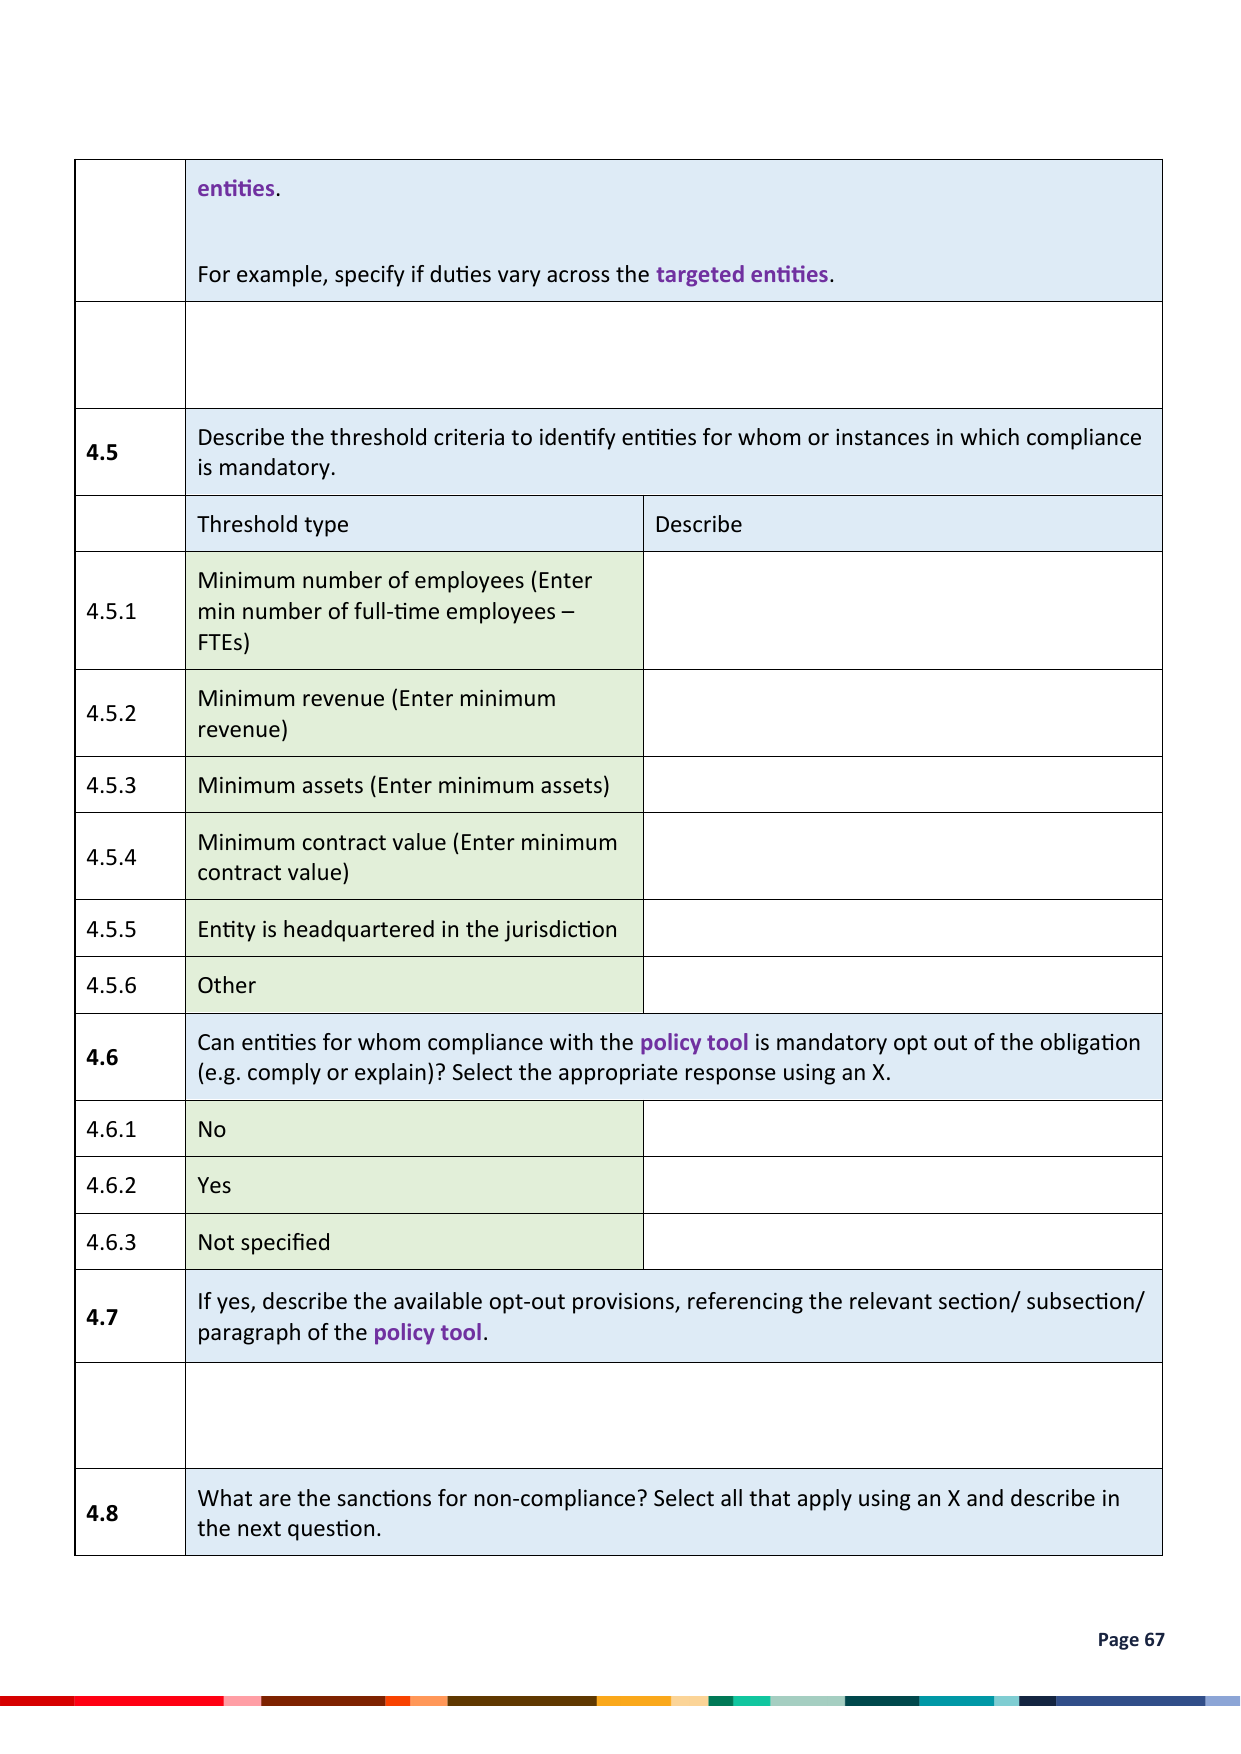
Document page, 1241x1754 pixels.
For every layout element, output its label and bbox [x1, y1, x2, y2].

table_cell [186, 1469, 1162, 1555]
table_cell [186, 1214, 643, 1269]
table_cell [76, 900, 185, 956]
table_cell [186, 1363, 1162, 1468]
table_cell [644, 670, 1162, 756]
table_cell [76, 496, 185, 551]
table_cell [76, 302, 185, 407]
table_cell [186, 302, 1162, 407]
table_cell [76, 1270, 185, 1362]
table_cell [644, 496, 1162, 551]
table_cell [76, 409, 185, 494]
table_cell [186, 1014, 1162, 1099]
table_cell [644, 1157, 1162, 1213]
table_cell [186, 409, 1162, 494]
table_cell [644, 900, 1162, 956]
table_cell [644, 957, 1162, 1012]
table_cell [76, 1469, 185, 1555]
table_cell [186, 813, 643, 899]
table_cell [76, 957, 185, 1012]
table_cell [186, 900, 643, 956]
picture [0, 1696, 1241, 1706]
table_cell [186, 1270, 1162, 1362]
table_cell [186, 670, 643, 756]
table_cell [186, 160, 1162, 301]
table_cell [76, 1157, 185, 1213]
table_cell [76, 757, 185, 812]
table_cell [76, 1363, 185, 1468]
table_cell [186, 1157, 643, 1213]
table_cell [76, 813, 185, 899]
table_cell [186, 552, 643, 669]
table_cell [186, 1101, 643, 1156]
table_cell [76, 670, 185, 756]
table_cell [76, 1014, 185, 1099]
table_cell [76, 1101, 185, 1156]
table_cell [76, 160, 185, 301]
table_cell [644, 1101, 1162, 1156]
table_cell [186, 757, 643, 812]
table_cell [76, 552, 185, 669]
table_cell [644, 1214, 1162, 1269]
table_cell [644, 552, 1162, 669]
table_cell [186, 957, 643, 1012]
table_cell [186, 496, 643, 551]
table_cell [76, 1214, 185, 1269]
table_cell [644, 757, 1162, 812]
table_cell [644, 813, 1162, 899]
